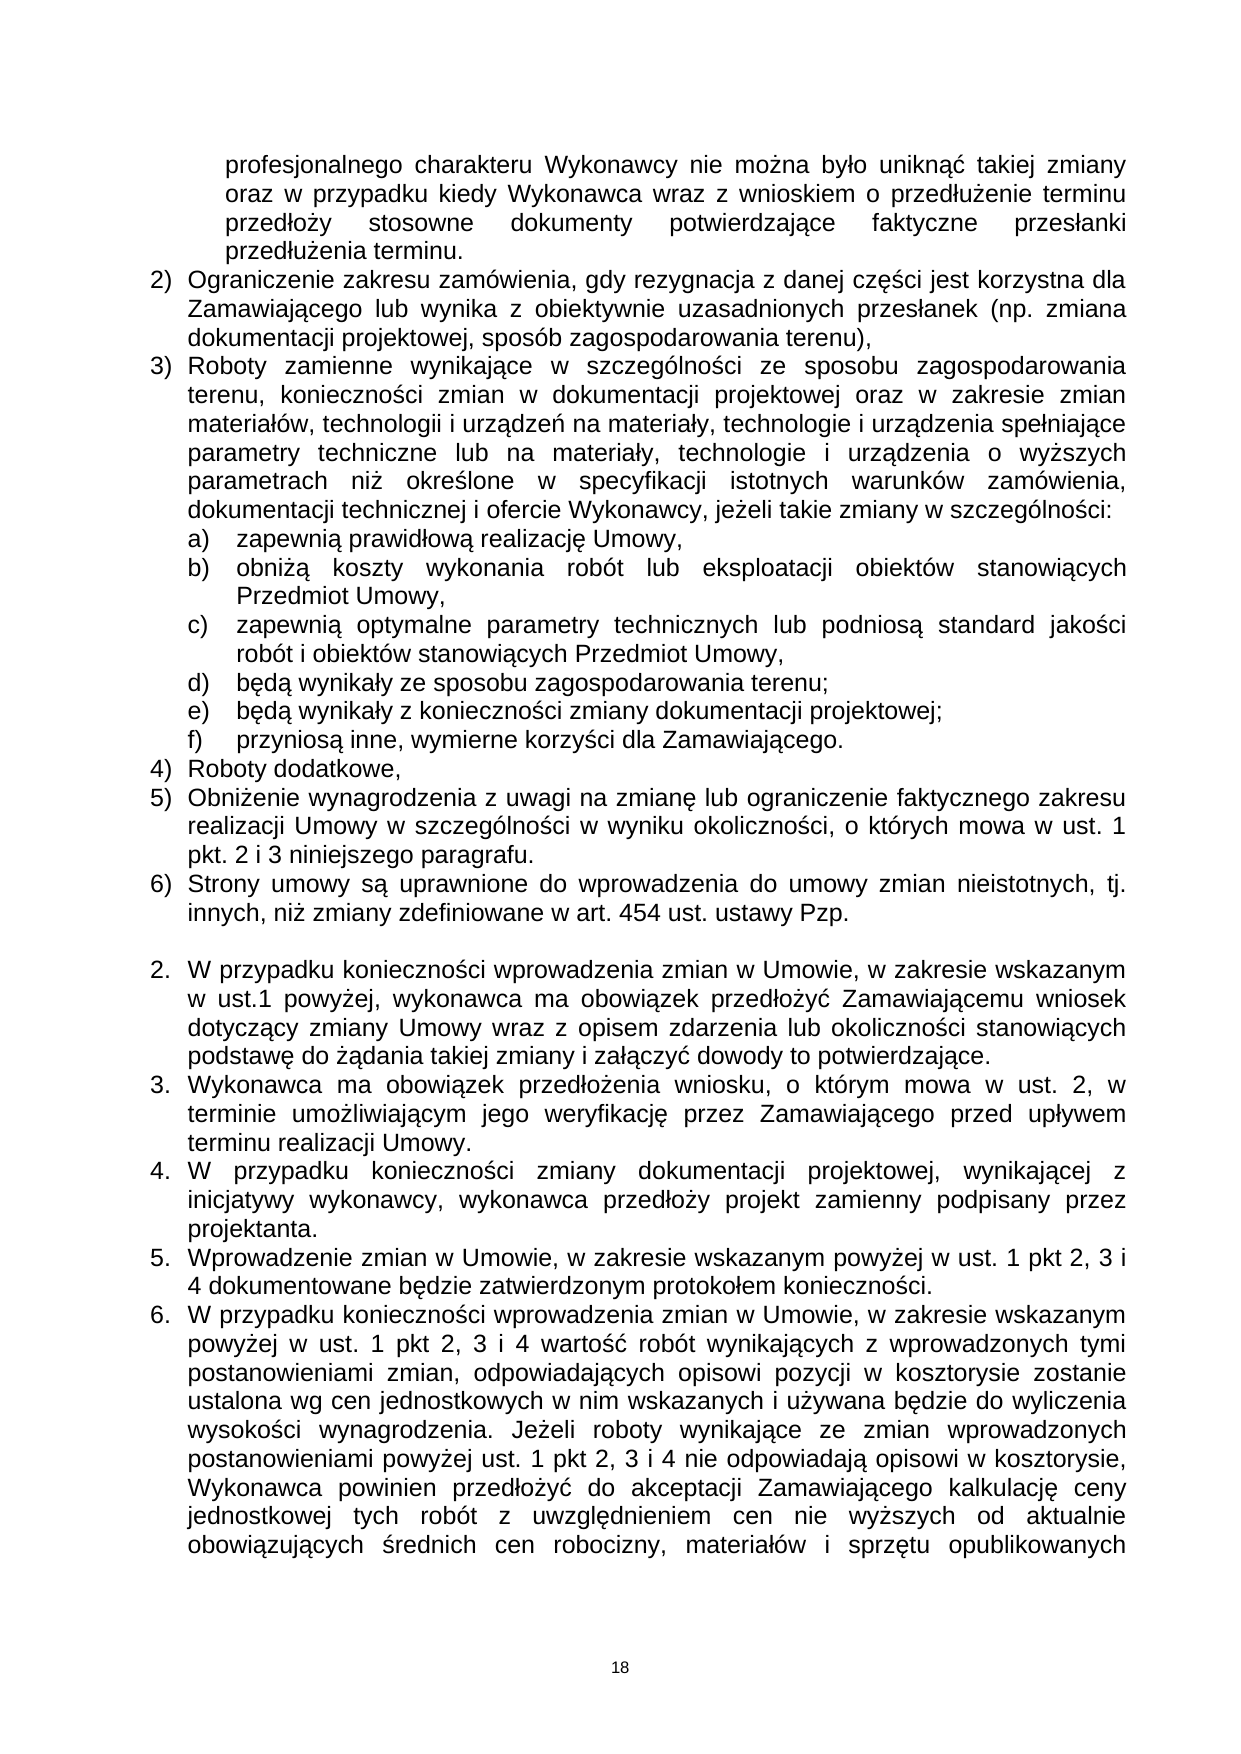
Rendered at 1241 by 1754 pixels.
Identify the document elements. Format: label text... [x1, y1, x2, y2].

list Roboty dodatkowe, [150, 754, 1128, 782]
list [150, 1300, 1128, 1559]
list przyniosą inne, wymierne korzyści dla Zamawiającego. [187, 725, 1128, 754]
list zapewnią optymalne parametry technicznych lub podniosą standard jakości robót i obiektów stanowiących Przedmiot Umowy, [187, 610, 1128, 667]
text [225, 150, 1128, 265]
list będą wynikały z konieczności zmiany dokumentacji projektowej; [187, 696, 1128, 725]
list Ograniczenie zakresu zamówienia, gdy rezygnacja z danej części jest korzystna dla Zamawiającego lub wynika z obiektywnie uzasadnionych przesłanek (np. zmiana dokumentacji projektowej, sposób zagospodarowania terenu), [150, 265, 1128, 351]
list zapewnią prawidłową realizację Umowy, [187, 524, 1128, 552]
list Wprowadzenie zmian w Umowie, w zakresie wskazanym powyżej w ust. 1 pkt 2, 3 i 4 dokumentowane będzie zatwierdzonym protokołem konieczności. [150, 1242, 1128, 1300]
list Strony umowy są uprawnione do wprowadzenia do umowy zmian nieistotnych, tj. innych, niż zmiany zdefiniowane w art. 454 ust. ustawy Pzp. [150, 869, 1128, 926]
list W przypadku konieczności zmiany dokumentacji projektowej, wynikającej z inicjatywy wykonawcy, wykonawca przedłoży projekt zamienny podpisany przez projektanta. [150, 1156, 1128, 1242]
list Obniżenie wynagrodzenia z uwagi na zmianę lub ograniczenie faktycznego zakresu realizacji Umowy w szczególności w wyniku okoliczności, o których mowa w ust. 1 pkt. 2 i 3 niniejszego paragrafu. [150, 782, 1128, 869]
list będą wynikały ze sposobu zagospodarowania terenu; [187, 667, 1128, 696]
list W przypadku konieczności wprowadzenia zmian w Umowie, w zakresie wskazanym w ust.1 powyżej, wykonawca ma obowiązek przedłożyć Zamawiającemu wniosek dotyczący zmiany Umowy wraz z opisem zdarzenia lub okoliczności stanowiących podstawę do żądania takiej zmiany i załączyć dowody to potwierdzające. [150, 955, 1128, 1070]
list obniżą koszty wykonania robót lub eksploatacji obiektów stanowiących Przedmiot Umowy, [187, 552, 1128, 610]
list Roboty zamienne wynikające w szczególności ze sposobu zagospodarowania terenu, konieczności zmian w dokumentacji projektowej oraz w zakresie zmian materiałów, technologii i urządzeń na materiały, technologie i urządzenia spełniające parametry techniczne lub na materiały, technologie i urządzenia o wyższych parametrach niż określone w specyfikacji istotnych warunków zamówienia, dokumentacji technicznej i ofercie Wykonawcy, jeżeli takie zmiany w szczególności: [150, 351, 1128, 524]
list Wykonawca ma obowiązek przedłożenia wniosku, o którym mowa w ust. 2, w terminie umożliwiającym jego weryfikację przez Zamawiającego przed upływem terminu realizacji Umowy. [150, 1070, 1128, 1156]
